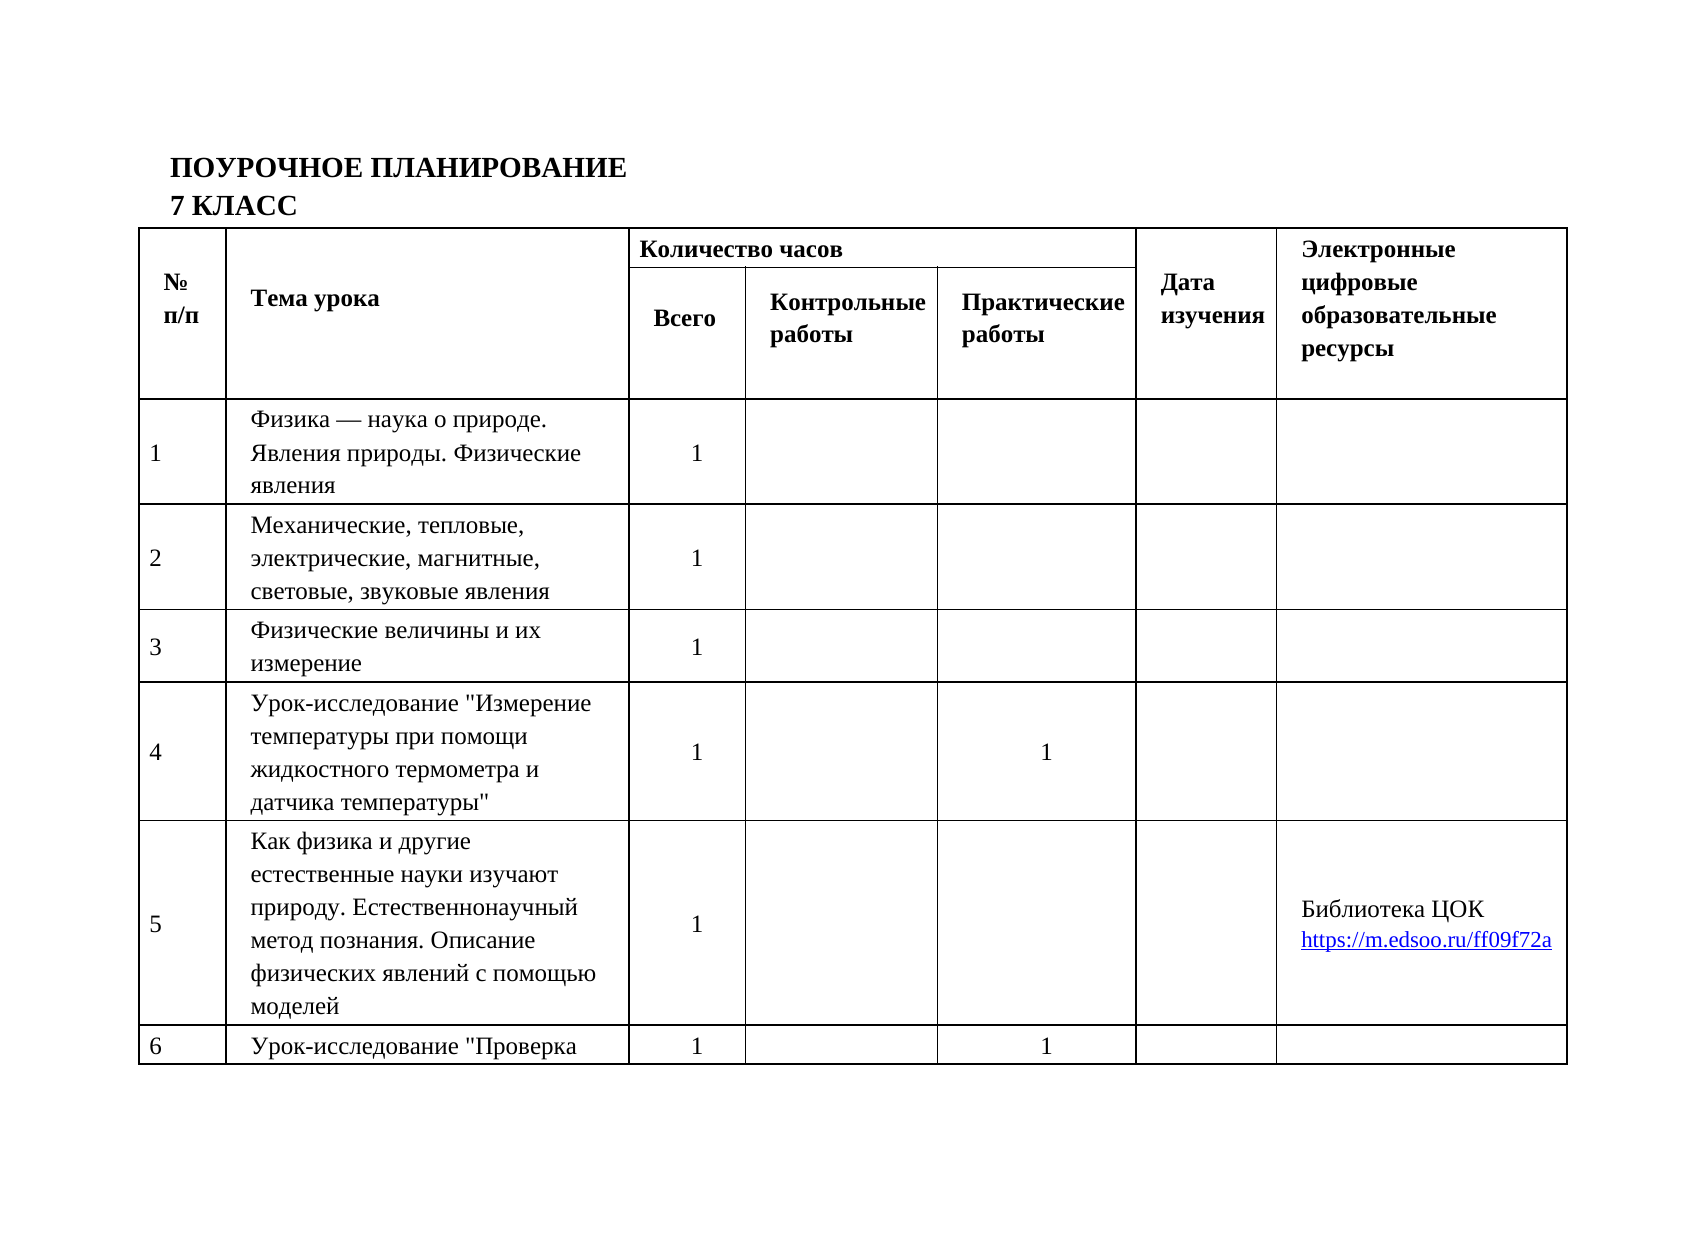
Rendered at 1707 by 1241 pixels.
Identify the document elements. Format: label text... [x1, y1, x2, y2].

table_cell Механические, тепловые, электрические, магнитные, световые, звуковые явления [227, 505, 628, 609]
table_cell [1277, 610, 1566, 681]
table_cell [746, 505, 937, 609]
table_cell [1277, 400, 1566, 503]
table_cell 1 [630, 821, 745, 1024]
table_cell 4 [140, 683, 225, 819]
table_cell 1 [938, 1026, 1135, 1063]
table_cell [1137, 1026, 1276, 1063]
table_cell Библиотека ЦОК https://m.edsoo.ru/ff09f72a [1277, 821, 1566, 1024]
text ПОУРОЧНОЕ ПЛАНИРОВАНИЕ [162, 150, 1557, 183]
table_cell [1137, 821, 1276, 1024]
table_cell Как физика и другие естественные науки изучают природу. Естественнонаучный метод познания. Описание физических явлений с помощью моделей [227, 821, 628, 1024]
table_cell [1137, 505, 1276, 609]
table_cell 1 [630, 400, 745, 503]
table_header Количество часов [630, 229, 1135, 266]
table_header № п/п [140, 229, 225, 398]
table_cell [938, 505, 1135, 609]
table_cell [938, 821, 1135, 1024]
table_cell [1137, 683, 1276, 819]
table_cell [938, 400, 1135, 503]
table_cell 5 [140, 821, 225, 1024]
table_cell 1 [630, 1026, 745, 1063]
table_cell [746, 821, 937, 1024]
table_cell [1277, 505, 1566, 609]
table_cell [1277, 1026, 1566, 1063]
table_cell [1277, 683, 1566, 819]
table_cell Урок-исследование "Измерение температуры при помощи жидкостного термометра и датчика температуры" [227, 683, 628, 819]
table_cell Физика — наука о природе. Явления природы. Физические явления [227, 400, 628, 503]
table_cell [1137, 400, 1276, 503]
table_cell 1 [140, 400, 225, 503]
table_cell Контрольные работы [746, 268, 937, 398]
table_cell Всего [630, 268, 745, 398]
table_cell Физические величины и их измерение [227, 610, 628, 681]
table_cell 6 [140, 1026, 225, 1063]
table_cell [746, 1026, 937, 1063]
table_cell 1 [630, 505, 745, 609]
table_cell Практические работы [938, 268, 1135, 398]
table_cell [746, 683, 937, 819]
table_header Дата изучения [1137, 229, 1276, 398]
table_cell [1137, 610, 1276, 681]
table_cell 1 [938, 683, 1135, 819]
table_cell 3 [140, 610, 225, 681]
table_cell 1 [630, 683, 745, 819]
table_cell [938, 610, 1135, 681]
table_header Электронные цифровые образовательные ресурсы [1277, 229, 1566, 398]
table_cell [746, 400, 937, 503]
table_cell 1 [630, 610, 745, 681]
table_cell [227, 1026, 628, 1063]
table_cell [746, 610, 937, 681]
text 7 КЛАСС [162, 188, 1557, 222]
table_header Тема урока [227, 229, 628, 398]
table_cell 2 [140, 505, 225, 609]
